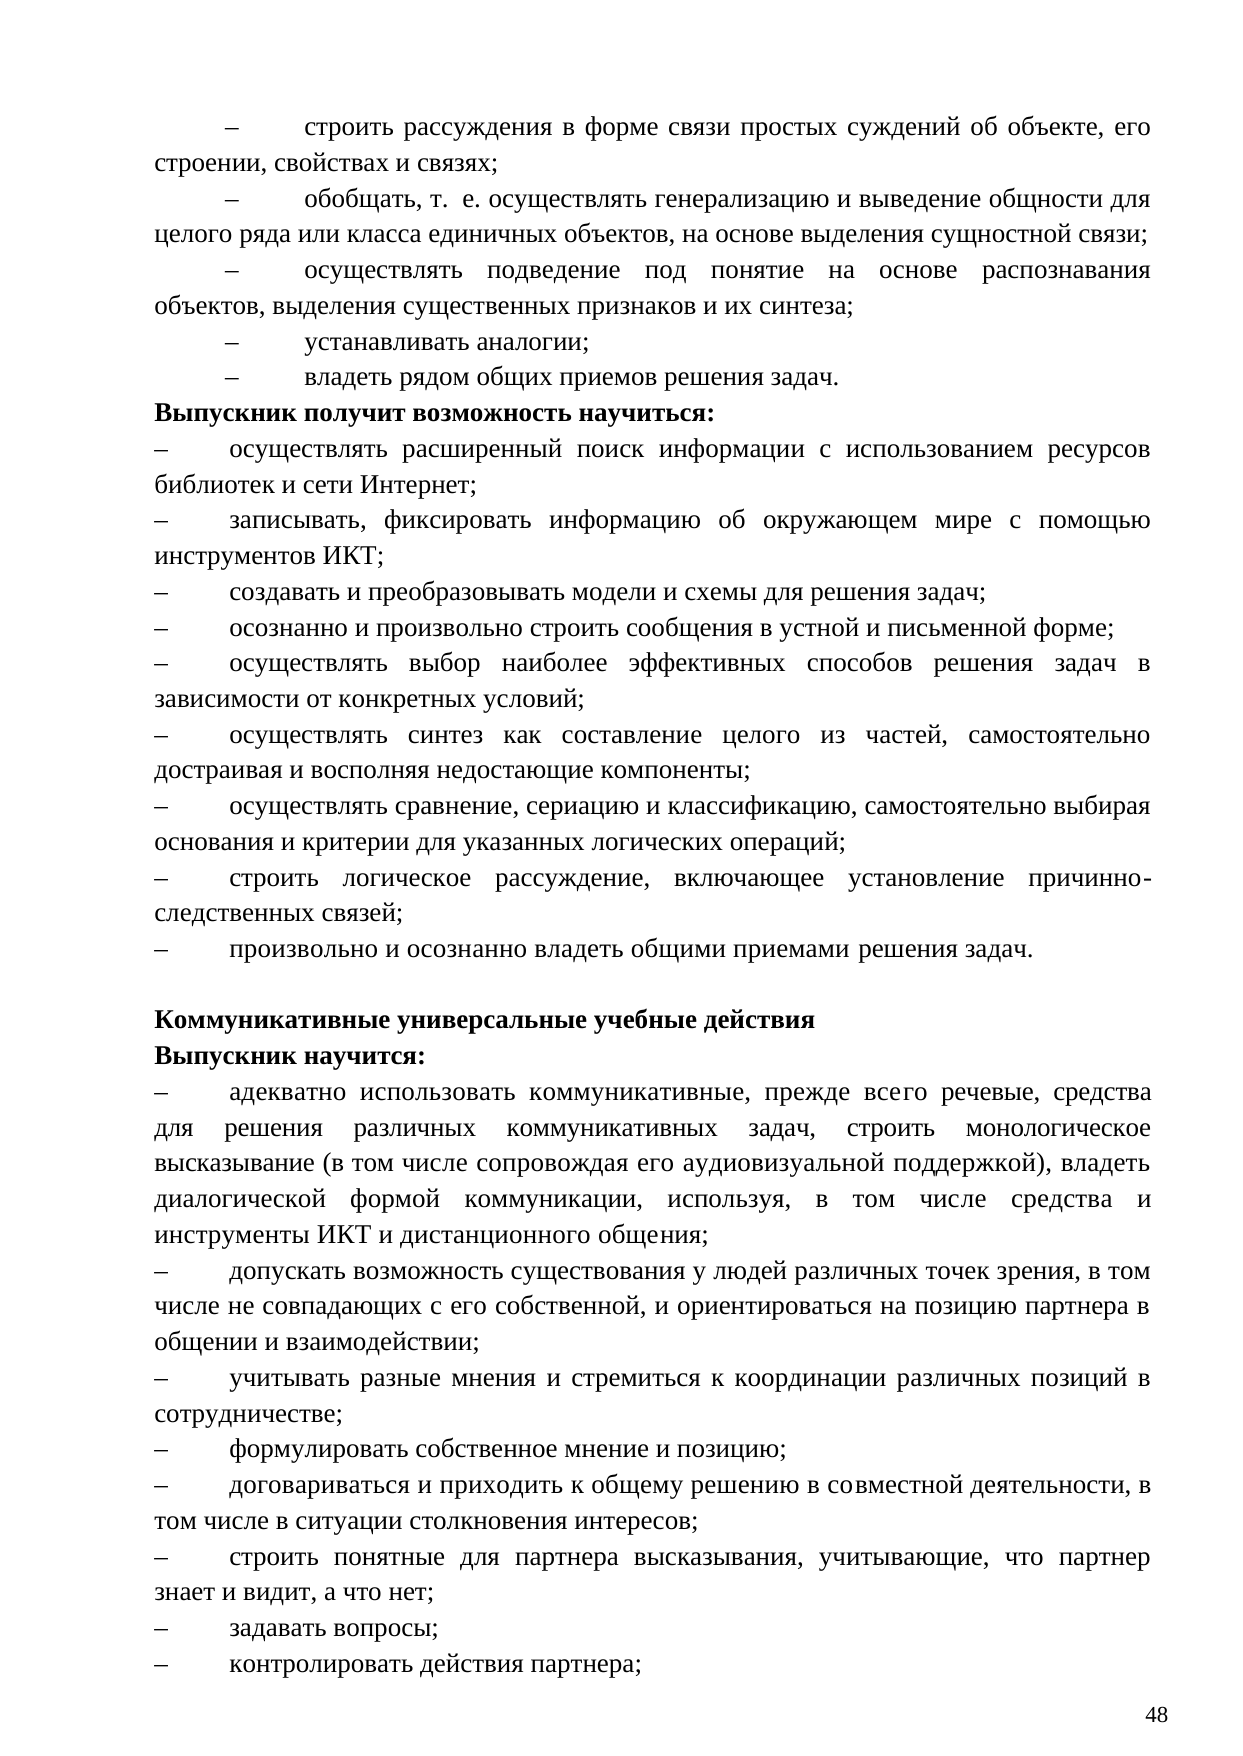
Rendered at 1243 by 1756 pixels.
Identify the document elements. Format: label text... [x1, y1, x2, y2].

text Выпускник научится: [154, 1039, 1152, 1071]
list осуществлять расширенный поиск информации с использованием ресурсов библиотек и сети Интернет; [154, 432, 1152, 499]
list осуществлять сравнение, сериацию и классификацию, самостоятельно выбирая основания и критерии для указанных логических операций; [154, 789, 1152, 856]
list создавать и преобразовывать модели и схемы для решения задач; [154, 575, 1152, 606]
list осуществлять синтез как составление целого из частей, самостоятельно достраивая и восполняя недостающие компоненты; [154, 718, 1152, 785]
list формулировать собственное мнение и позицию; [154, 1432, 1152, 1463]
list записывать, фиксировать информацию об окружающем мире с помощью инструментов ИКТ; [154, 503, 1152, 570]
list договариваться и приходить к общему решению в совместной деятельности, в том числе в ситуации столкновения интересов; [154, 1468, 1152, 1535]
list строить логическое рассуждение, включающее установление причинно­следственных связей; [154, 861, 1152, 928]
list допускать возможность существования у людей различных точек зрения, в том числе не совпадающих с его собственной, и ориентироваться на позицию партнера в общении и взаимодействии; [154, 1254, 1152, 1356]
list контролировать действия партнера; [154, 1647, 1152, 1678]
list осуществлять выбор наиболее эффективных способов решения задач в зависимости от конкретных условий; [154, 646, 1152, 713]
list осознанно и произвольно строить сообщения в устной и письменной форме; [154, 611, 1152, 642]
list задавать вопросы; [154, 1611, 1152, 1642]
list осуществлять подведение под понятие на основе распознавания объектов, выделения существенных признаков и их синтеза; [154, 253, 1152, 320]
list владеть рядом общих приемов решения задач. [154, 361, 1152, 392]
list строить рассуждения в форме связи простых суждений об объекте, его строении, свойствах и связях; [154, 110, 1152, 177]
list устанавливать аналогии; [154, 325, 1152, 356]
text Выпускник получит возможность научиться: [154, 396, 1152, 427]
list адекватно использовать коммуникативные, прежде всего речевые, средства для решения различных коммуникативных задач, строить монологическое высказывание (в том числе сопровождая его аудиовизуальной поддержкой), владеть диалогической формой коммуникации, используя, в том числе средства и инструменты ИКТ и дистанционного общения; [154, 1075, 1152, 1249]
list обобщать, т. е. осуществлять генерализацию и выведение общности для целого ряда или класса единичных объектов, на основе выделения сущностной связи; [154, 182, 1152, 249]
text Коммуникативные универсальные учебные действия [154, 1004, 1152, 1035]
list строить понятные для партнера высказывания, учитывающие, что партнер знает и видит, а что нет; [154, 1539, 1152, 1606]
list произвольно и осознанно владеть общими приемами решения задач. [154, 932, 1152, 963]
list учитывать разные мнения и стремиться к координации различных позиций в сотрудничестве; [154, 1361, 1152, 1428]
